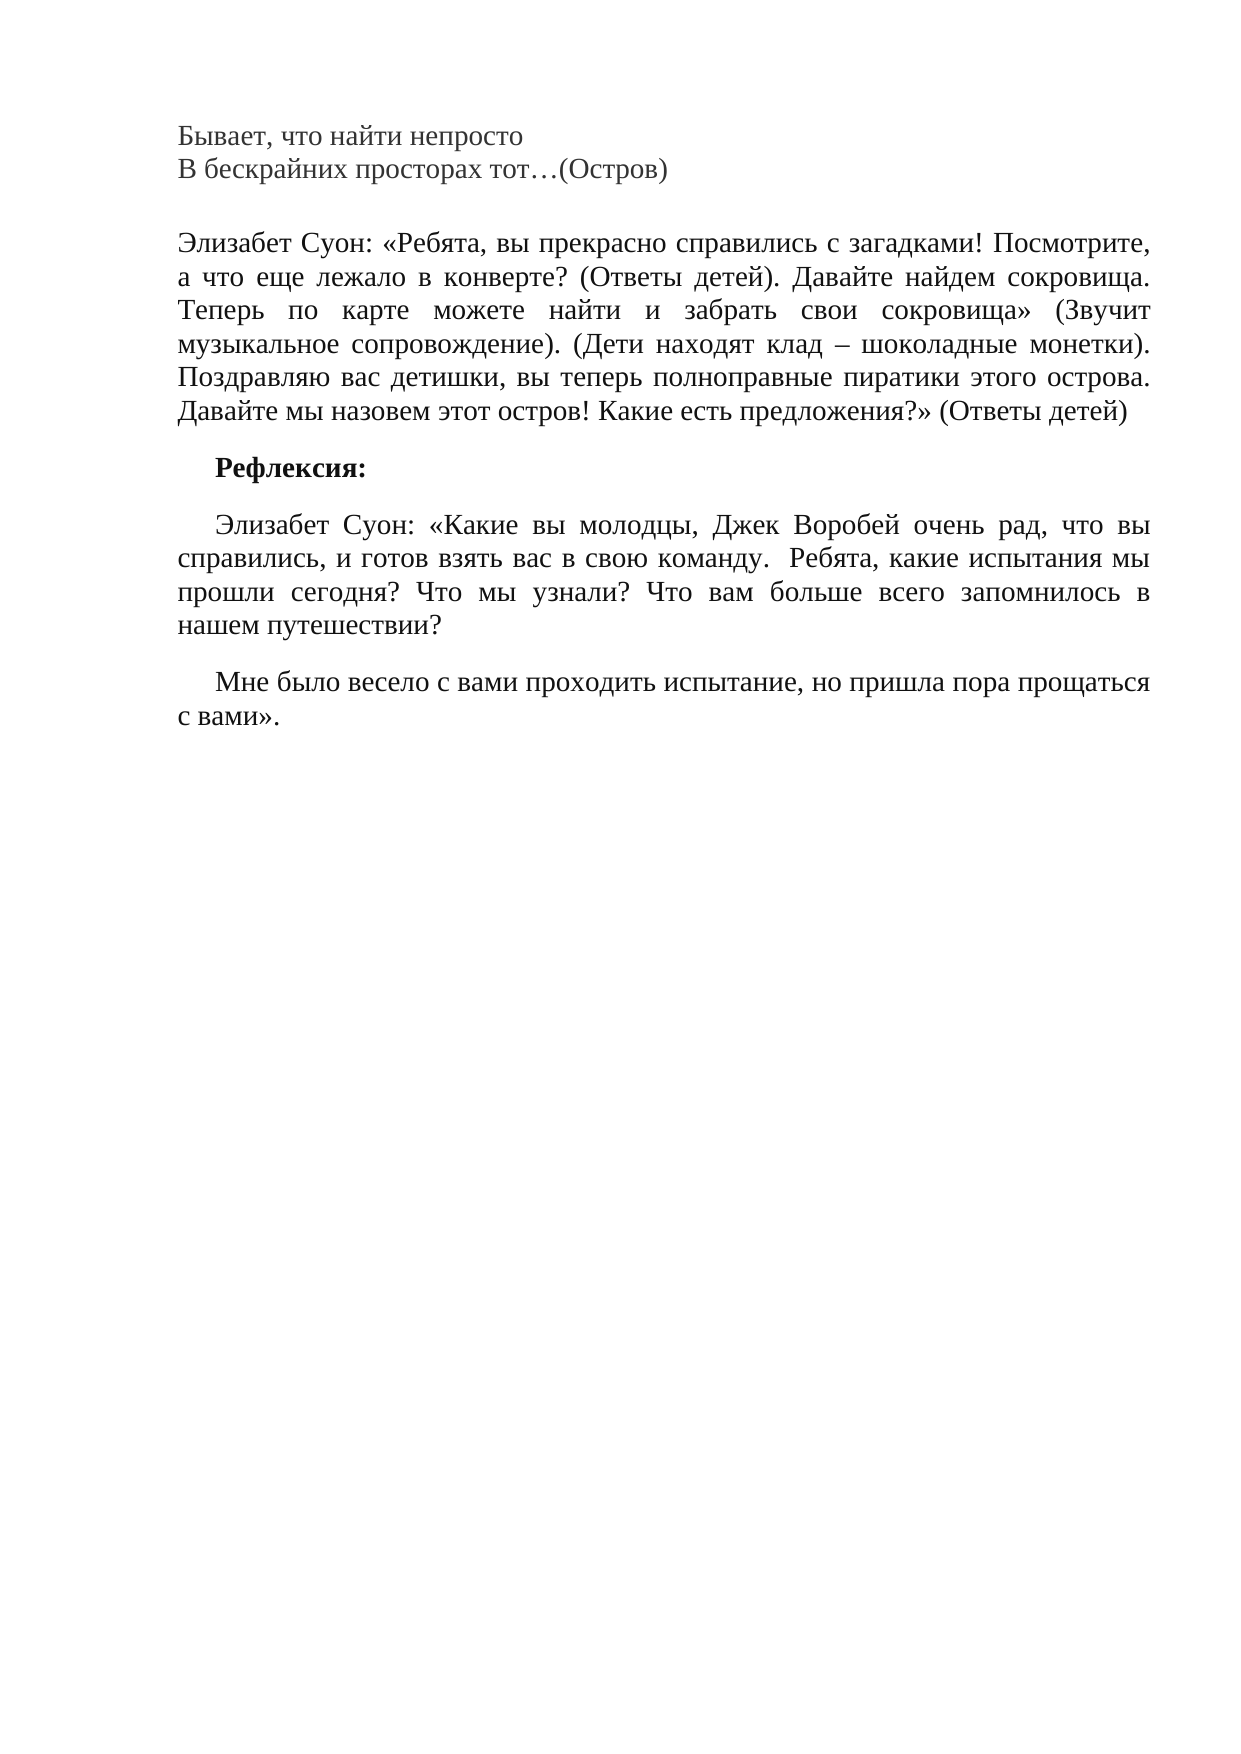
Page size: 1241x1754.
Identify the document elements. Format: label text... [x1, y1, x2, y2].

text Часть суши, к которой нужно доплыть, Сокровища чтобы скорее зарыть. Бывает, что найти непросто В бескрайних просторах тот…(Остров) [523, 118, 1152, 185]
text Элизабет Суон: «Ребята, вы прекрасно справились с загадками! Посмотрите, а что еще лежало в конверте? (Ответы детей). Давайте найдем сокровища. Теперь по карте можете найти и забрать свои сокровища» (Звучит музыкальное сопровождение). (Дети находят клад – шоколадные монетки). Поздравляю вас детишки, вы теперь полноправные пиратики этого острова. Давайте мы назовем этот остров! Какие есть предложения?» (Ответы детей) [177, 225, 1152, 426]
text Рефлексия: [177, 450, 1152, 483]
text Элизабет Суон: «Какие вы молодцы, Джек Воробей очень рад, что вы справились, и готов взять вас в свою команду. Ребята, какие испытания мы прошли сегодня? Что мы узнали? Что вам больше всего запомнилось в нашем путешествии? [177, 507, 1152, 641]
text Мне было весело с вами проходить испытание, но пришла пора прощаться с вами». [177, 664, 1152, 732]
